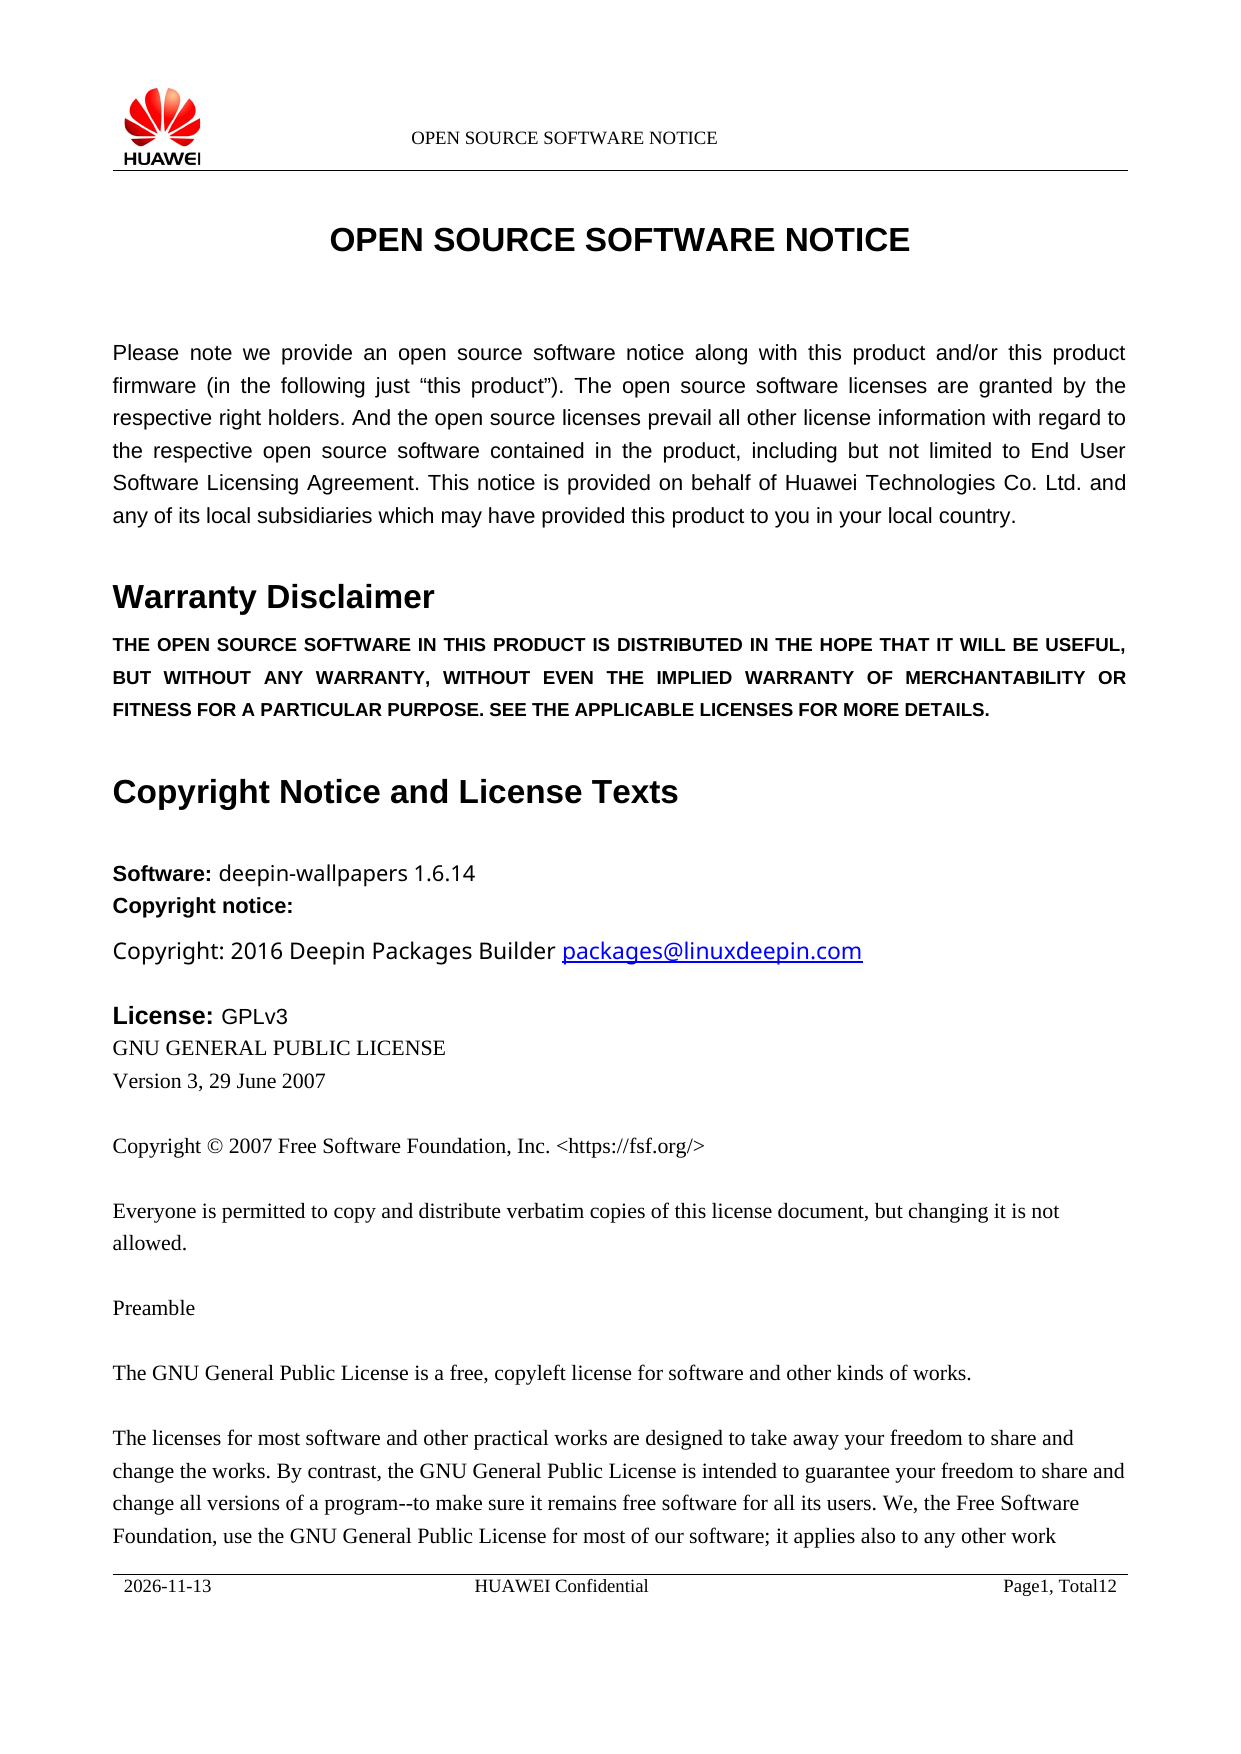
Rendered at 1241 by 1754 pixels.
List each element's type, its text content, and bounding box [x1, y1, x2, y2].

text The open source software in this product is distributed in the hope that it will be useful, but WITHOUT ANY WARRANTY, without even the implied warranty of MERCHANTABILITY or FITNESS FOR A PARTICULAR PURPOSE. See the applicable licenses for more details. [112, 629, 1128, 726]
picture [124, 88, 201, 165]
text Copyright notice: [112, 889, 1128, 921]
text License: GPLv3 [112, 999, 1128, 1031]
text Copyright Notice and License Texts [112, 759, 1128, 824]
text OPEN SOURCE SOFTWARE NOTICE [112, 206, 1128, 271]
title Software: deepin-wallpapers 1.6.14 [112, 856, 1128, 889]
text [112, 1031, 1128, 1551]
text Copyright: 2016 Deepin Packages Builder packages@linuxdeepin.com [112, 934, 1128, 966]
text Warranty Disclaimer [112, 564, 1128, 629]
text Please note we provide an open source software notice along with this product and/or this product firmware (in the following just “this product”). The open source software licenses are granted by the respective right holders. And the open source licenses prevail all other license information with regard to the respective open source software contained in the product, including but not limited to End User Software Licensing Agreement. This notice is provided on behalf of Huawei Technologies Co. Ltd. and any of its local subsidiaries which may have provided this product to you in your local country. [112, 336, 1128, 531]
